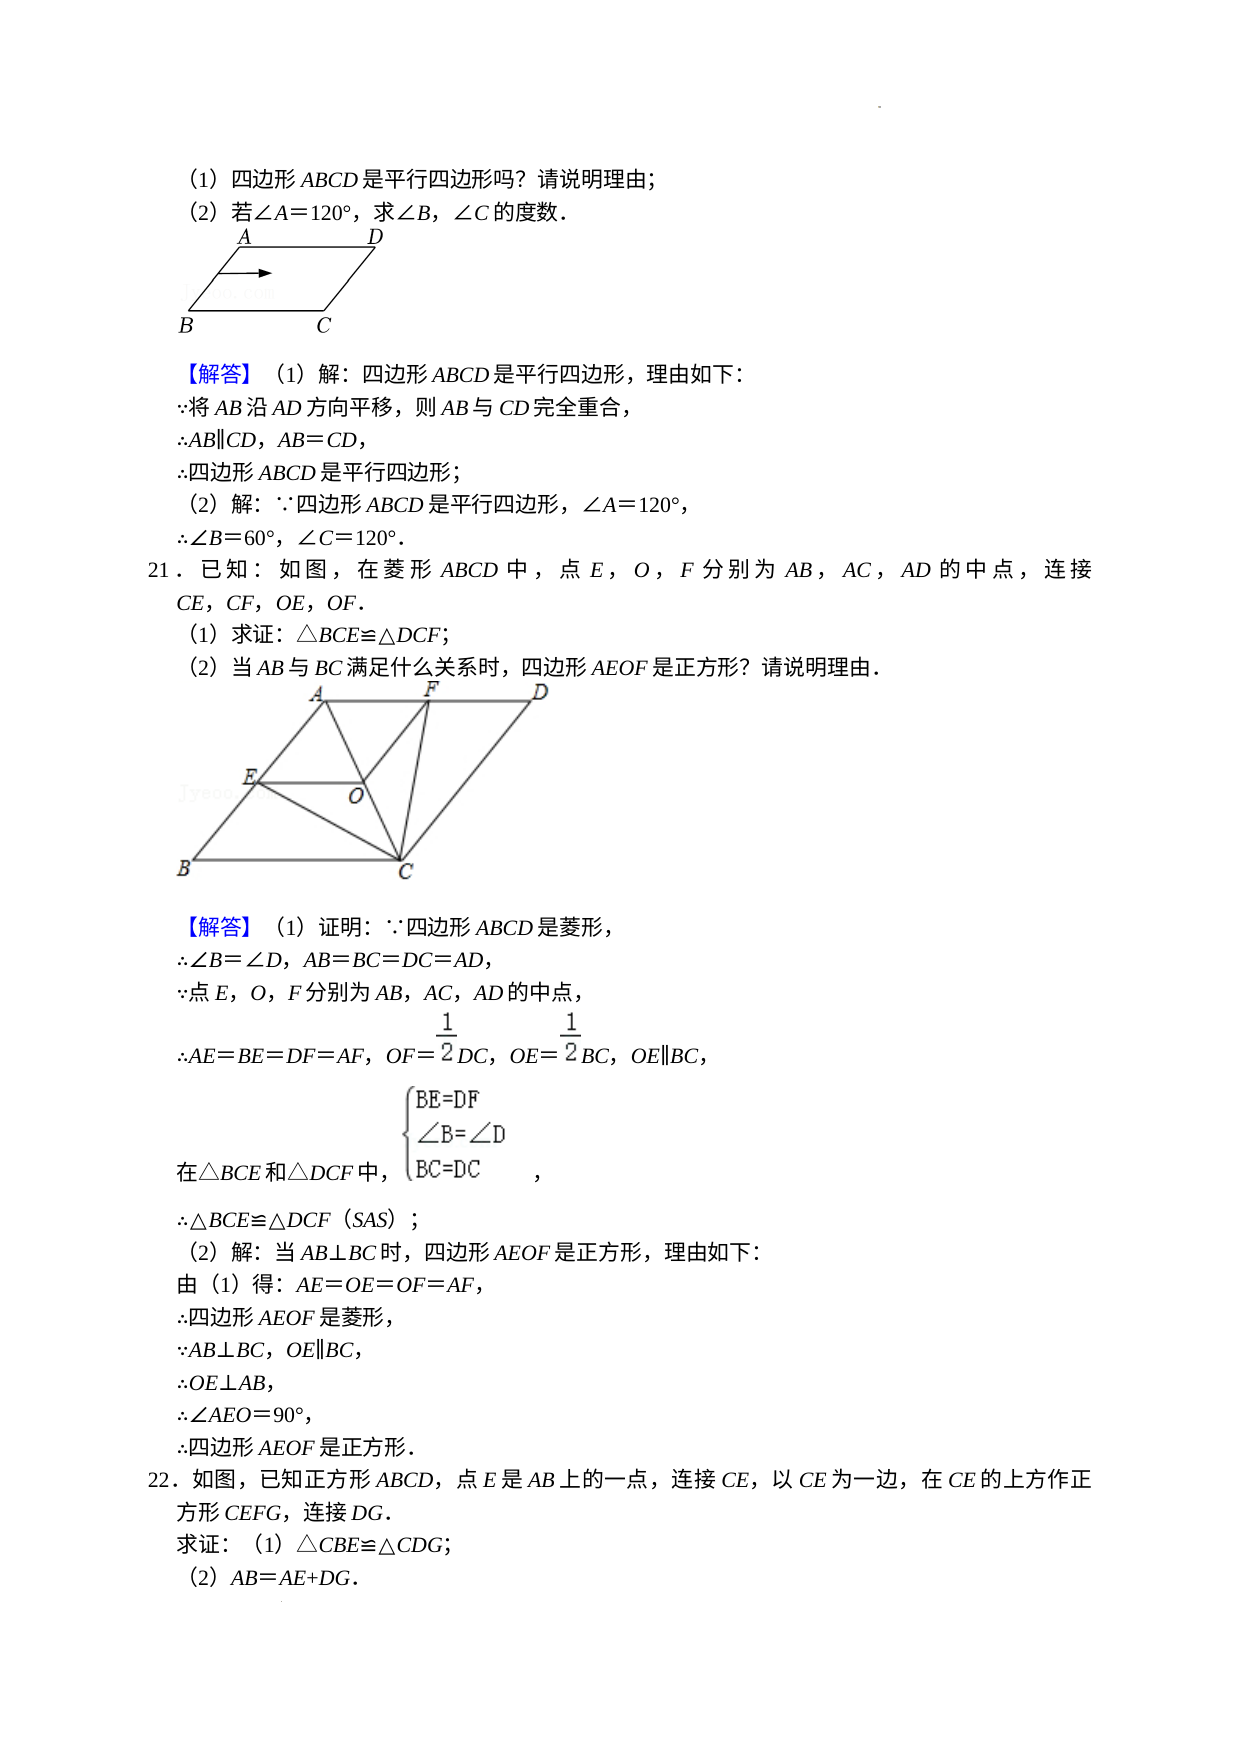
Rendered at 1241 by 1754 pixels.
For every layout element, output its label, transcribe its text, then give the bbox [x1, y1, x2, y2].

text 求证：（1）△CBE≌△CDG； [176, 1527, 1093, 1559]
text ∴△BCE≌△DCF（SAS）； [176, 1202, 1093, 1234]
picture [401, 1086, 533, 1181]
text 【解答】（1）证明：∵四边形ABCD是菱形， [176, 909, 1093, 942]
text ∴OE⊥AB， [176, 1364, 1093, 1397]
picture [560, 1008, 581, 1064]
text 【解答】（1）解：四边形ABCD是平行四边形，理由如下： [176, 357, 1093, 389]
text ∵将AB沿AD方向平移，则AB与CD完全重合， [176, 389, 1093, 422]
text ∴∠B＝60°，∠C＝120°． [176, 519, 1093, 552]
text （2）AB＝AE+DG． [176, 1559, 1093, 1592]
text ∴∠AEO＝90°， [176, 1397, 1093, 1429]
text ∵点E，O，F分别为AB，AC，AD的中点， [176, 974, 1093, 1007]
text （1）求证：△BCE≌△DCF； [176, 617, 1093, 649]
text ∴四边形ABCD是平行四边形； [176, 454, 1093, 487]
text ∴四边形AEOF是菱形， [176, 1299, 1093, 1332]
text ∵AB⊥BC，OE∥BC， [176, 1332, 1093, 1364]
picture [176, 226, 384, 334]
text （2）解：∵四边形ABCD是平行四边形，∠A＝120°， [176, 487, 1093, 519]
text 22．如图，已知正方形ABCD，点E是AB上的一点，连接CE，以CE为一边，在CE的上方作正方形CEFG，连接DG． [148, 1462, 1093, 1527]
text （2）若∠A＝120°，求∠B，∠C的度数． [176, 194, 1093, 227]
text ∴AB∥CD，AB＝CD， [176, 422, 1093, 454]
text ∴∠B＝∠D，AB＝BC＝DC＝AD， [176, 942, 1093, 974]
text ∴AE＝BE＝DF＝AF，OF＝DC，OE＝BC，OE∥BC， [176, 1007, 1093, 1072]
text （2）解：当AB⊥BC时，四边形AEOF是正方形，理由如下： [176, 1234, 1093, 1267]
picture [436, 1008, 457, 1064]
text （2）当AB与BC满足什么关系时，四边形AEOF是正方形？请说明理由． [176, 649, 1093, 682]
picture [176, 681, 553, 884]
text 由（1）得：AE＝OE＝OF＝AF， [176, 1267, 1093, 1299]
text 在△BCE和△DCF中，， [176, 1072, 1093, 1202]
text （1）四边形ABCD是平行四边形吗？请说明理由； [176, 162, 1093, 194]
text 21．已知：如图，在菱形ABCD中，点E，O，F分别为AB，AC，AD的中点，连接CE，CF，OE，OF． [148, 552, 1093, 617]
text ∴四边形AEOF是正方形． [176, 1429, 1093, 1462]
